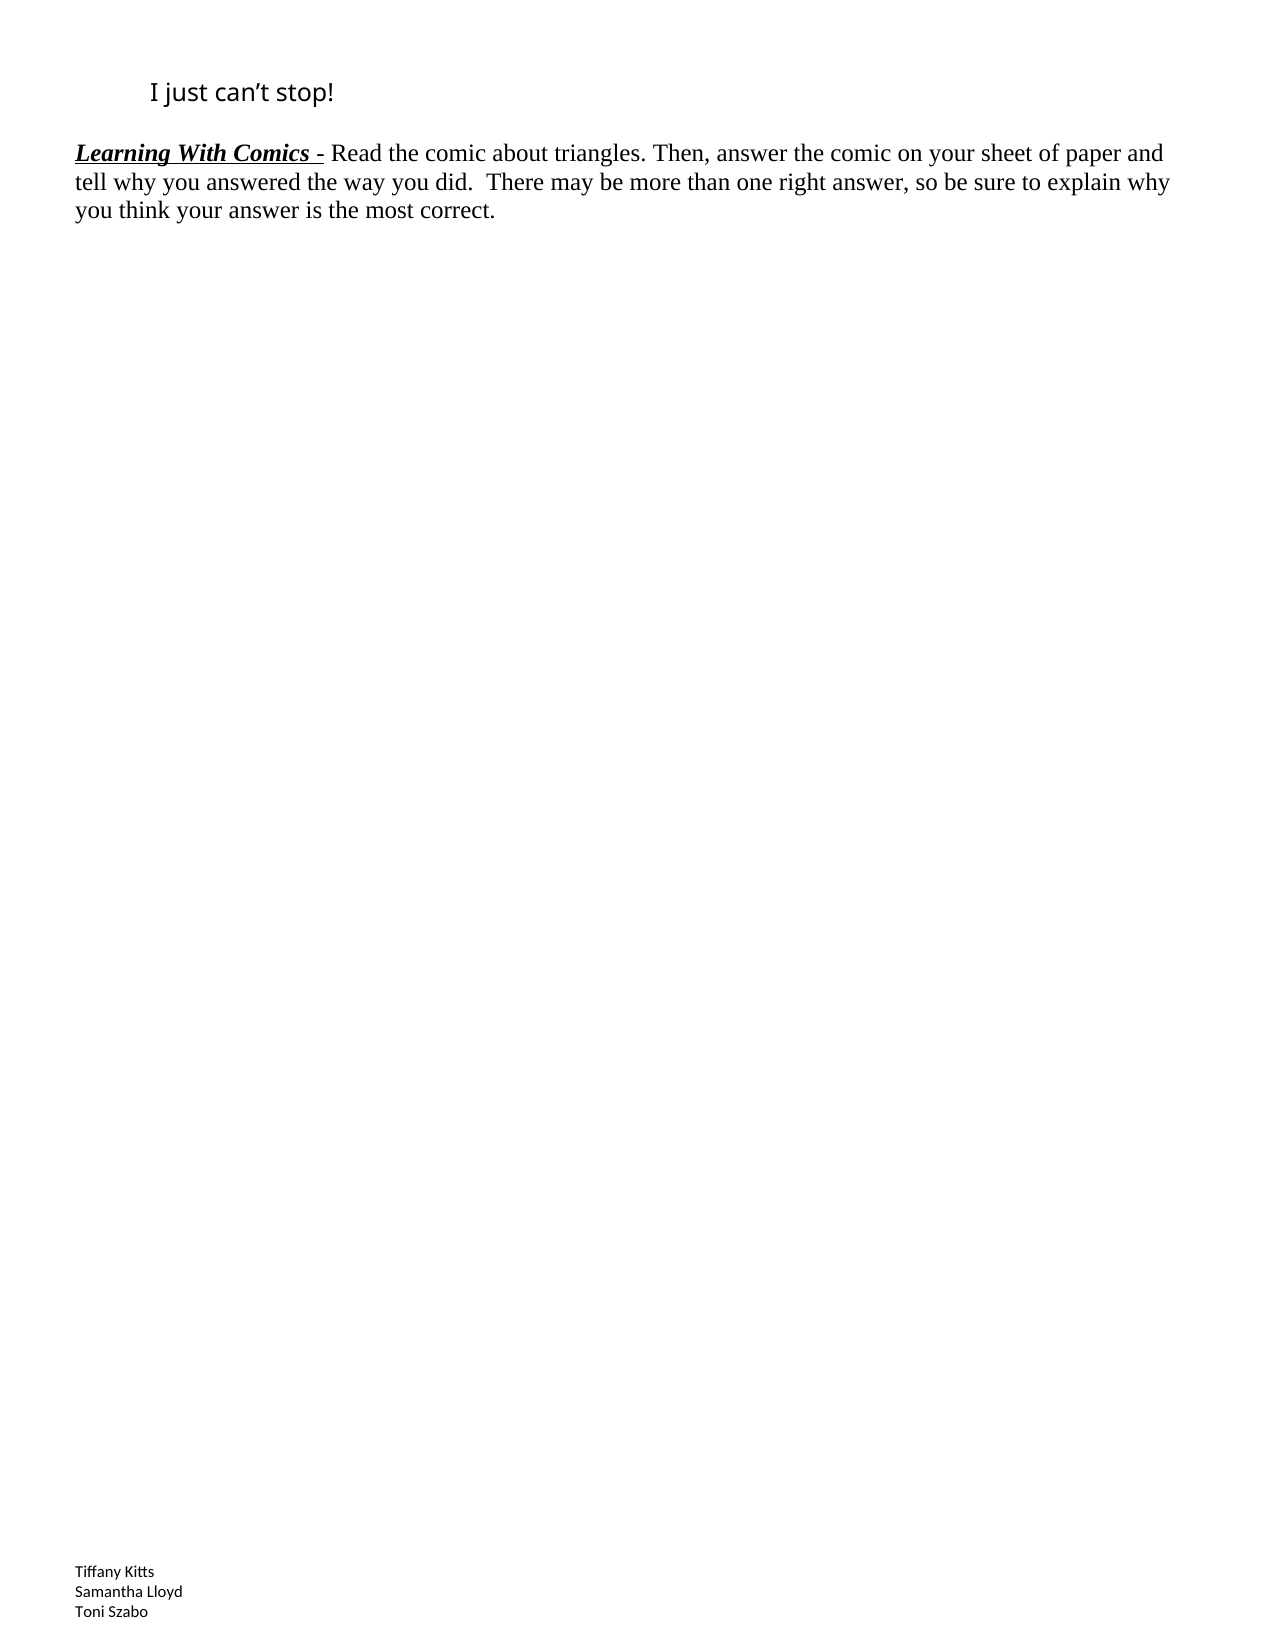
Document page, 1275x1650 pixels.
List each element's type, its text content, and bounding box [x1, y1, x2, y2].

text I just can’t stop! [75, 75, 1200, 109]
text Learning With Comics - Read the comic about triangles. Then, answer the comic on your sheet of paper and tell why you answered the way you did. There may be more than one right answer, so be sure to explain why you think your answer is the most correct. [75, 138, 1200, 224]
